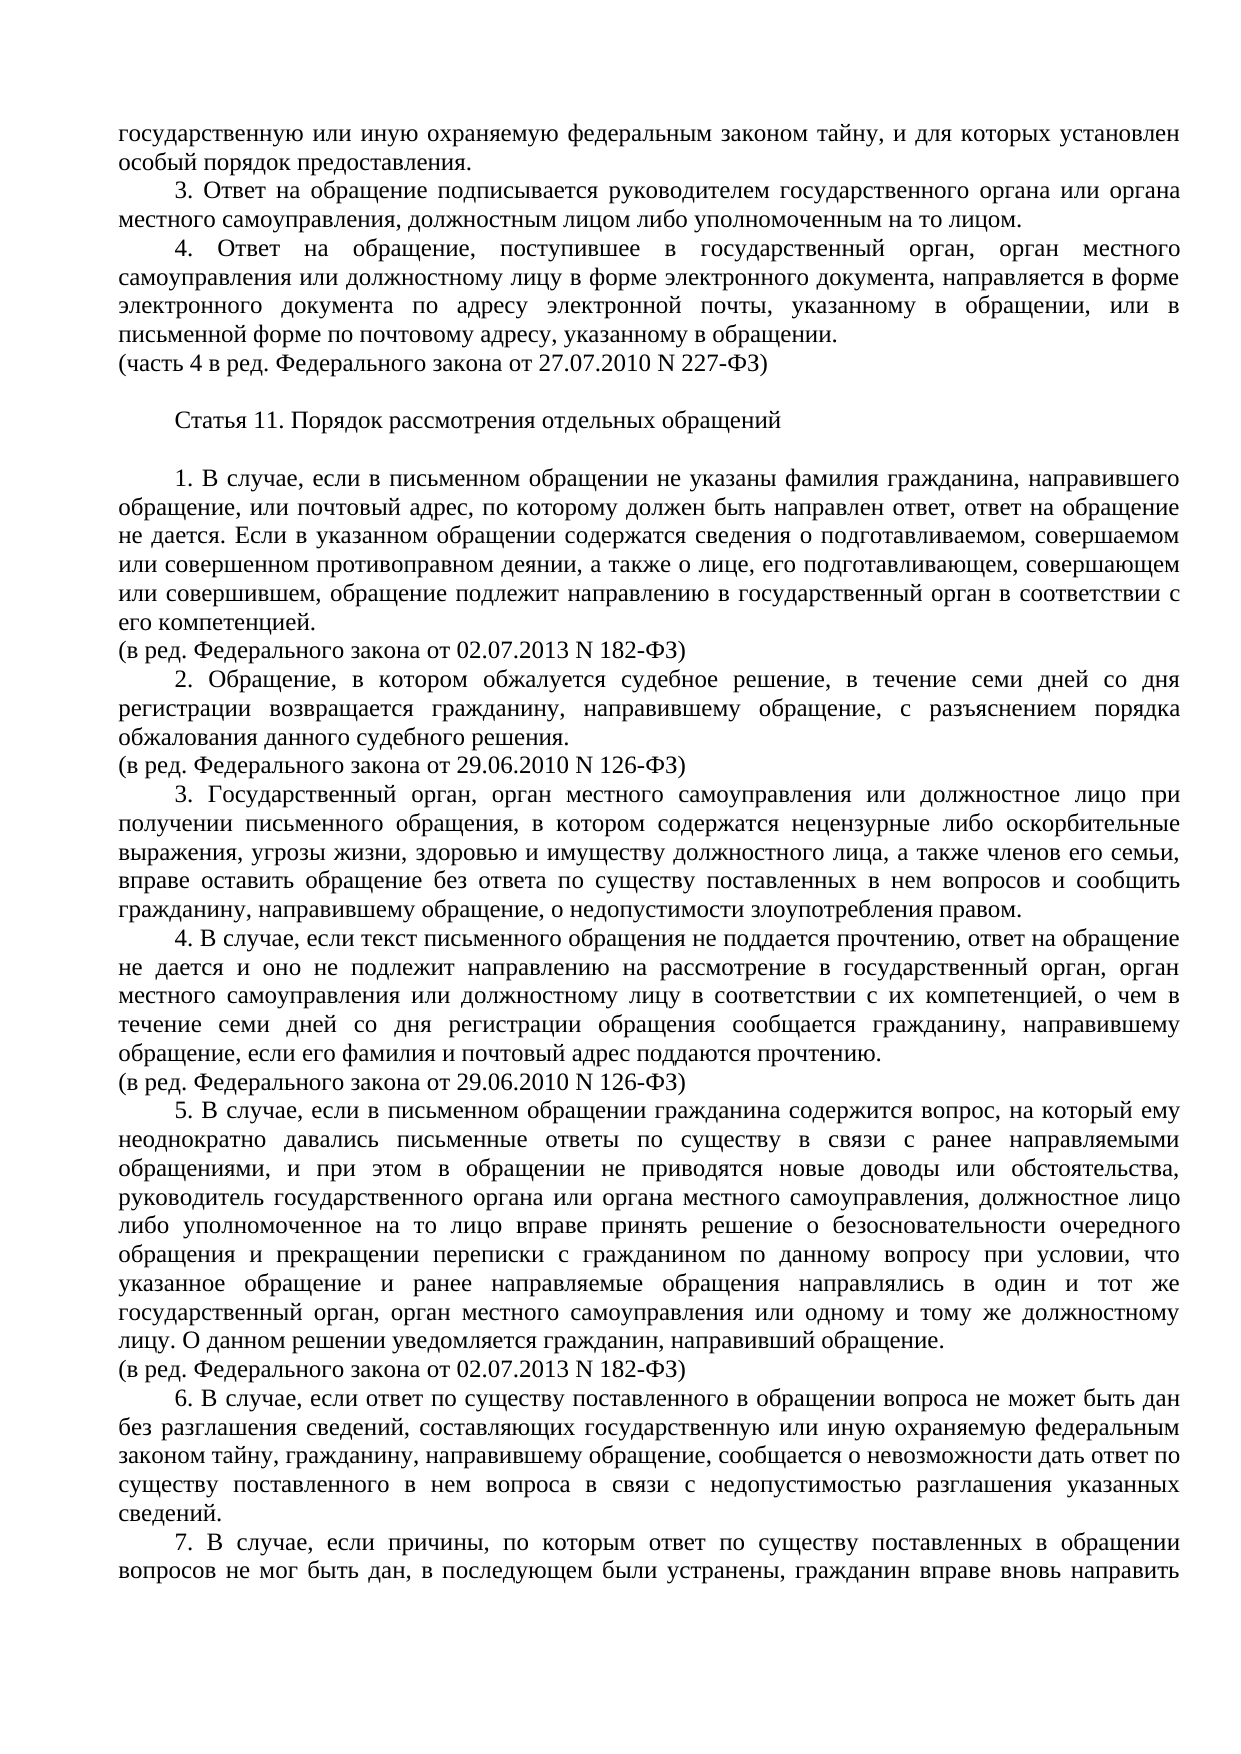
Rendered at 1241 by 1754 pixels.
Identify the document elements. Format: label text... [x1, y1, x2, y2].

text (в ред. Федерального закона от 02.07.2013 N 182-ФЗ) [118, 1354, 1181, 1383]
text 3. Государственный орган, орган местного самоуправления или должностное лицо при получении письменного обращения, в котором содержатся нецензурные либо оскорбительные выражения, угрозы жизни, здоровью и имуществу должностного лица, а также членов его семьи, вправе оставить обращение без ответа по существу поставленных в нем вопросов и сообщить гражданину, направившему обращение, о недопустимости злоупотребления правом. [118, 779, 1181, 923]
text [118, 1527, 1181, 1584]
text 6. В случае, если ответ по существу поставленного в обращении вопроса не может быть дан без разглашения сведений, составляющих государственную или иную охраняемую федеральным законом тайну, гражданину, направившему обращение, сообщается о невозможности дать ответ по существу поставленного в нем вопроса в связи с недопустимостью разглашения указанных сведений. [118, 1383, 1181, 1527]
text (часть 4 в ред. Федерального закона от 27.07.2010 N 227-ФЗ) [118, 348, 1181, 377]
text 1. В случае, если в письменном обращении не указаны фамилия гражданина, направившего обращение, или почтовый адрес, по которому должен быть направлен ответ, ответ на обращение не дается. Если в указанном обращении содержатся сведения о подготавливаемом, совершаемом или совершенном противоправном деянии, а также о лице, его подготавливающем, совершающем или совершившем, обращение подлежит направлению в государственный орган в соответствии с его компетенцией. [118, 463, 1181, 636]
text 4. В случае, если текст письменного обращения не поддается прочтению, ответ на обращение не дается и оно не подлежит направлению на рассмотрение в государственный орган, орган местного самоуправления или должностному лицу в соответствии с их компетенцией, о чем в течение семи дней со дня регистрации обращения сообщается гражданину, направившему обращение, если его фамилия и почтовый адрес поддаются прочтению. [118, 923, 1181, 1067]
text 3. Ответ на обращение подписывается руководителем государственного органа или органа местного самоуправления, должностным лицом либо уполномоченным на то лицом. [118, 176, 1181, 233]
text (в ред. Федерального закона от 29.06.2010 N 126-ФЗ) [118, 1067, 1181, 1096]
text 5. В случае, если в письменном обращении гражданина содержится вопрос, на который ему неоднократно давались письменные ответы по существу в связи с ранее направляемыми обращениями, и при этом в обращении не приводятся новые доводы или обстоятельства, руководитель государственного органа или органа местного самоуправления, должностное лицо либо уполномоченное на то лицо вправе принять решение о безосновательности очередного обращения и прекращении переписки с гражданином по данному вопросу при условии, что указанное обращение и ранее направляемые обращения направлялись в один и тот же государственный орган, орган местного самоуправления или одному и тому же должностному лицу. О данном решении уведомляется гражданин, направивший обращение. [118, 1096, 1181, 1354]
text (в ред. Федерального закона от 02.07.2013 N 182-ФЗ) [118, 636, 1181, 664]
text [118, 118, 1181, 176]
text (в ред. Федерального закона от 29.06.2010 N 126-ФЗ) [118, 751, 1181, 779]
text 2. Обращение, в котором обжалуется судебное решение, в течение семи дней со дня регистрации возвращается гражданину, направившему обращение, с разъяснением порядка обжалования данного судебного решения. [118, 664, 1181, 751]
text Статья 11. Порядок рассмотрения отдельных обращений [118, 406, 1181, 434]
text 4. Ответ на обращение, поступившее в государственный орган, орган местного самоуправления или должностному лицу в форме электронного документа, направляется в форме электронного документа по адресу электронной почты, указанному в обращении, или в письменной форме по почтовому адресу, указанному в обращении. [118, 233, 1181, 348]
